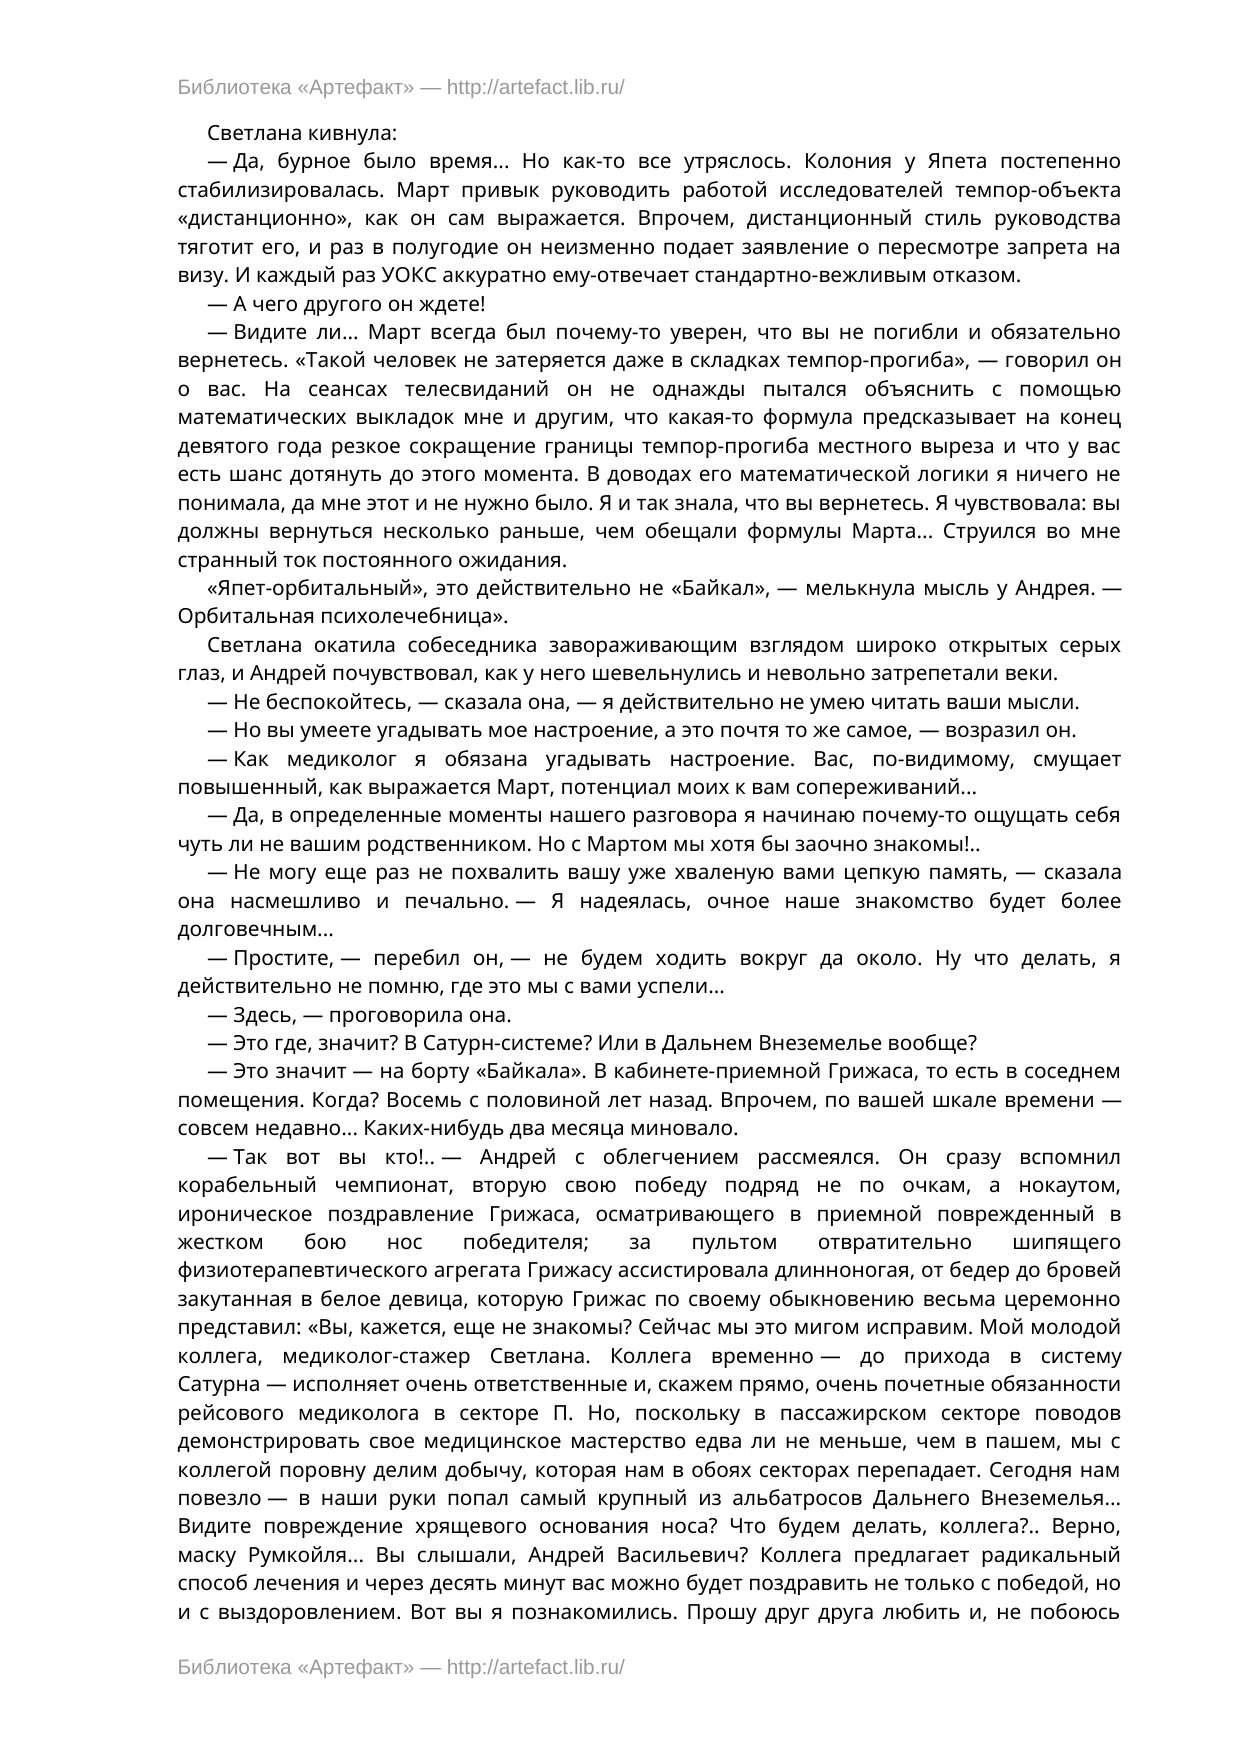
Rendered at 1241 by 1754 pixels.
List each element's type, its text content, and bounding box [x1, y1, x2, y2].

text «Япет-орбитальный», это действительно не «Байкал», — мелькнула мысль у Андрея. — Орбитальная психолечебница». [177, 573, 1122, 630]
text — Видите ли... Март всегда был почему-то уверен, что вы не погибли и обязательно вернетесь. «Такой человек не затеряется даже в складках темпор-прогиба», — говорил он о вас. На сеансах телесвиданий он не однажды пытался объяснить с помощью математических выкладок мне и другим, что какая-то формула предсказывает на конец девятого года резкое сокращение границы темпор-прогиба местного выреза и что у вас есть шанс дотянуть до этого момента. В доводах его математической логики я ничего не понимала, да мне этот и не нужно было. Я и так знала, что вы вернетесь. Я чувствовала: вы должны вернуться несколько раньше, чем обещали формулы Марта... Струился во мне странный ток постоянного ожидания. [177, 317, 1122, 573]
text — Да, в определенные моменты нашего разговора я начинаю почему-то ощущать себя чуть ли не вашим родственником. Но с Мартом мы хотя бы заочно знакомы!.. [177, 801, 1122, 857]
text Светлана окатила собеседника завораживающим взглядом широко открытых серых глаз, и Андрей почувствовал, как у него шевельнулись и невольно затрепетали веки. [177, 630, 1122, 687]
text — Да, бурное было время... Но как-то все утряслось. Колония у Япета постепенно стабилизировалась. Март привык руководить работой исследователей темпор-объекта «дистанционно», как он сам выражается. Впрочем, дистанционный стиль руководства тяготит его, и раз в полугодие он неизменно подает заявление о пересмотре запрета на визу. И каждый раз УОКС аккуратно ему-отвечает стандартно-вежливым отказом. [177, 147, 1122, 289]
text — Здесь, — проговорила она. [177, 1000, 1122, 1028]
text — Но вы умеете угадывать мое настроение, а это почтя то же самое, — возразил он. [177, 715, 1122, 744]
text — Простите, — перебил он, — не будем ходить вокруг да около. Ну что делать, я действительно не помню, где это мы с вами успели... [177, 943, 1122, 1000]
text — Это где, значит? В Сатурн-системе? Или в Дальнем Внеземелье вообще? [177, 1028, 1122, 1057]
text — Не беспокойтесь, — сказала она, — я действительно не умею читать ваши мысли. [177, 687, 1122, 715]
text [177, 1142, 1122, 1625]
text Светлана кивнула: [177, 118, 1122, 147]
text — А чего другого он ждете! [177, 289, 1122, 317]
text — Не могу еще раз не похвалить вашу уже хваленую вами цепкую память, — сказала она насмешливо и печально. — Я надеялась, очное наше знакомство будет более долговечным... [177, 857, 1122, 943]
text — Как медиколог я обязана угадывать настроение. Вас, по-видимому, смущает повышенный, как выражается Март, потенциал моих к вам сопереживаний... [177, 744, 1122, 801]
text — Это значит — на борту «Байкала». В кабинете-приемной Грижаса, то есть в соседнем помещения. Когда? Восемь с половиной лет назад. Впрочем, по вашей шкале времени — совсем недавно... Каких-нибудь два месяца миновало. [177, 1057, 1122, 1142]
